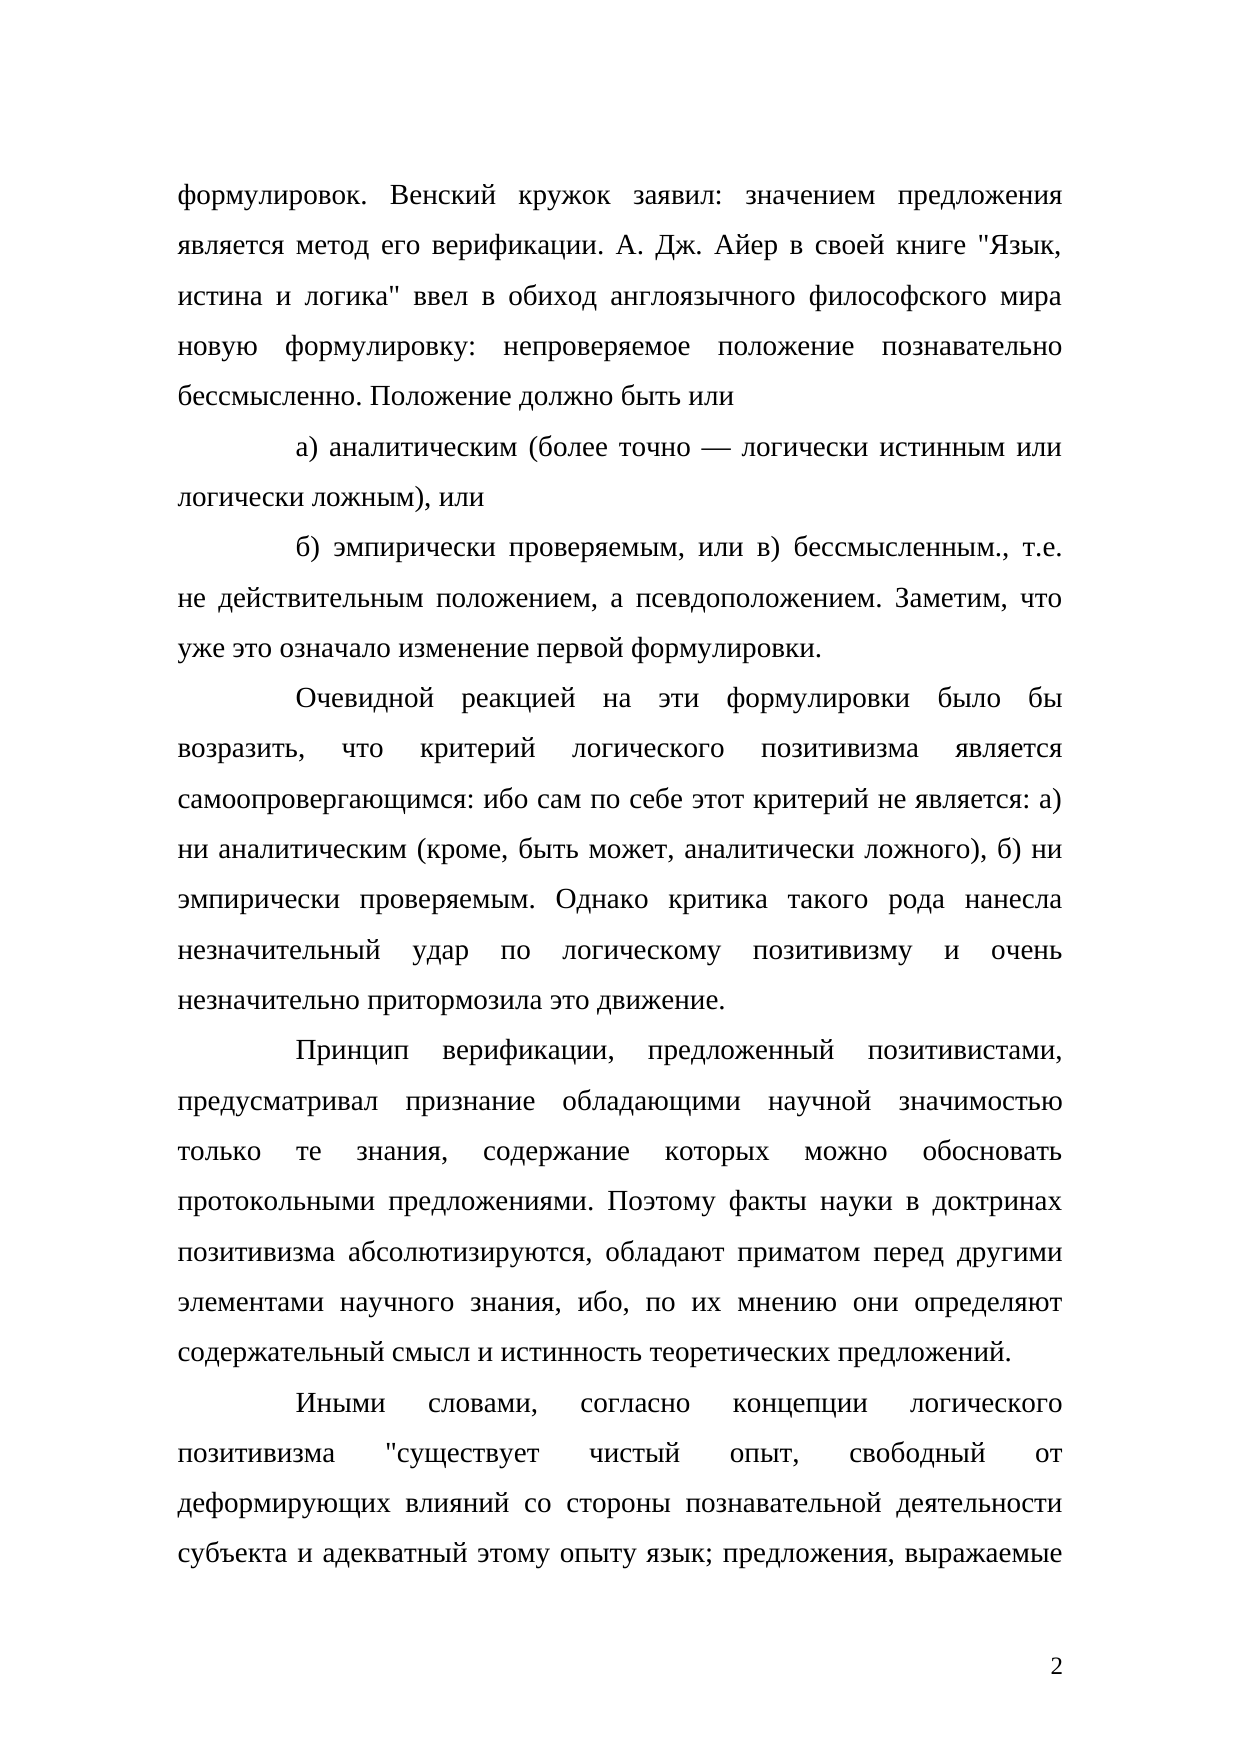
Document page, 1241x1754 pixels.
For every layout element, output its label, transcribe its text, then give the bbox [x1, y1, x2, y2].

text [177, 177, 1063, 412]
text Принцип верификации, предложенный позитивистами, предусматривал признание обладающими научной значимостью только те знания, содержание которых можно обосновать протокольными предложениями. Поэтому факты науки в доктринах позитивизма абсолютизируются, обладают приматом перед другими элементами научного знания, ибо, по их мнению они определяют содержательный смысл и истинность теоретических предложений. [177, 1032, 1063, 1368]
text а) аналитическим (более точно — логически истинным или логически ложным), или [177, 429, 1063, 513]
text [177, 1385, 1063, 1569]
text б) эмпирически проверяемым, или в) бессмысленным., т.е. не действительным положением, а псевдоположением. Заметим, что уже это означало изменение первой формулировки. [177, 529, 1063, 663]
text Очевидной реакцией на эти формулировки было бы возразить, что критерий логического позитивизма является самоопровергающимся: ибо сам по себе этот критерий не является: а) ни аналитическим (кроме, быть может, аналитически ложного), б) ни эмпирически проверяемым. Однако критика такого рода нанесла незначительный удар по логическому позитивизму и очень незначительно притормозила это движение. [177, 680, 1063, 1016]
